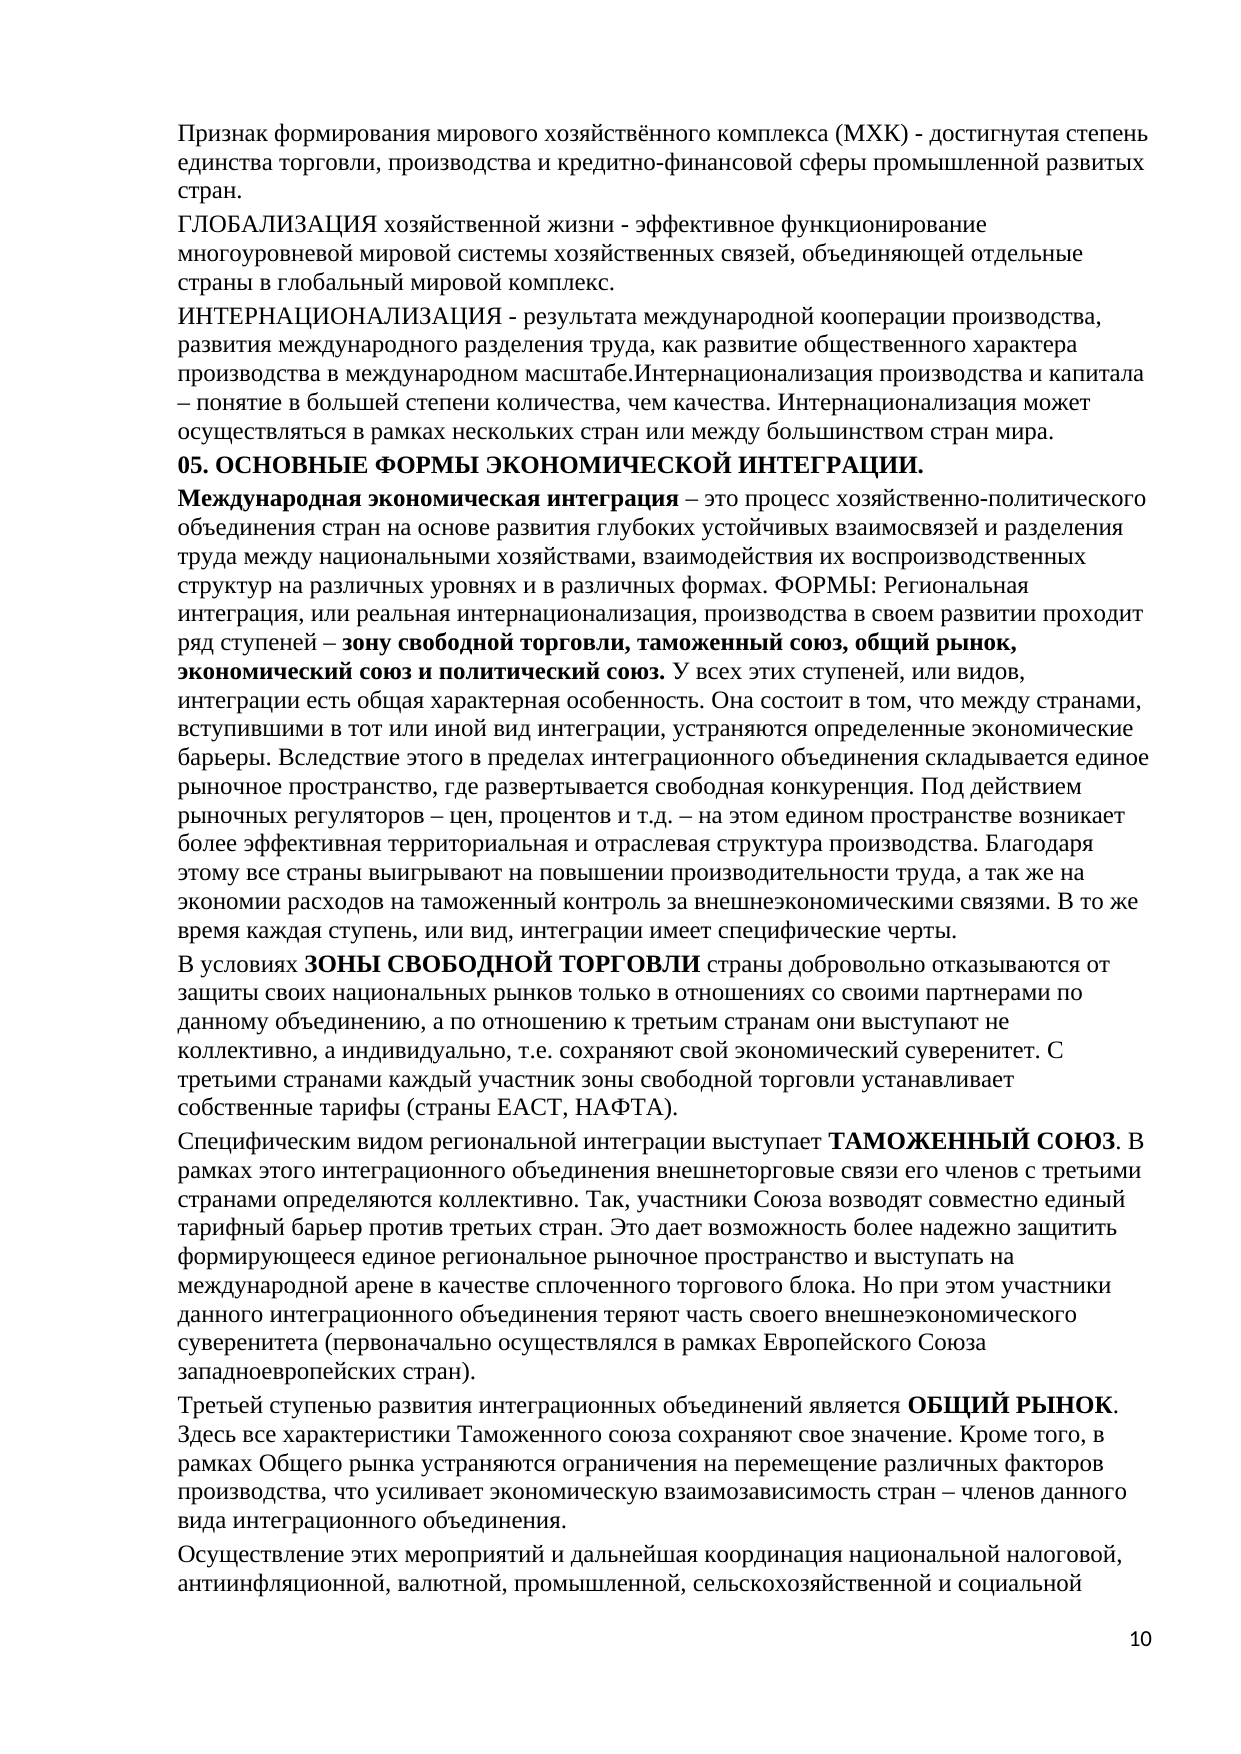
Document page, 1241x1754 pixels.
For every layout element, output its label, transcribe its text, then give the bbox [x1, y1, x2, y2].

text Международная экономическая интеграция – это процесс хозяйственно-политического объединения стран на основе развития глубоких устойчивых взаимосвязей и разделения труда между национальными хозяйствами, взаимодействия их воспроизводственных структур на различных уровнях и в различных формах. ФОРМЫ: Региональная интеграция, или реальная интернационализация, производства в своем развитии проходит ряд ступеней – зону свободной торговли, таможенный союз, общий рынок, экономический союз и политический союз. У всех этих ступеней, или видов, интеграции есть общая характерная особенность. Она состоит в том, что между странами, вступившими в тот или иной вид интеграции, устраняются определенные экономические барьеры. Вследствие этого в пределах интеграционного объединения складывается единое рыночное пространство, где развертывается свободная конкуренция. Под действием рыночных регуляторов – цен, процентов и т.д. – на этом едином пространстве возникает более эффективная территориальная и отраслевая структура производства. Благодаря этому все страны выигрывают на повышении производительности труда, а так же на экономии расходов на таможенный контроль за внешнеэкономическими связями. В то же время каждая ступень, или вид, интеграции имеет специфические черты. [177, 483, 1152, 943]
text В условиях ЗОНЫ СВОБОДНОЙ ТОРГОВЛИ страны добровольно отказываются от защиты своих национальных рынков только в отношениях со своими партнерами по данному объединению, а по отношению к третьим странам они выступают не коллективно, а индивидуально, т.е. сохраняют свой экономический суверенитет. С третьими странами каждый участник зоны свободной торговли устанавливает собственные тарифы (страны ЕАСТ, НАФТА). [177, 949, 1152, 1121]
text Специфическим видом региональной интеграции выступает ТАМОЖЕННЫЙ СОЮЗ. В рамках этого интеграционного объединения внешнеторговые связи его членов с третьими странами определяются коллективно. Так, участники Союза возводят совместно единый тарифный барьер против третьих стран. Это дает возможность более надежно защитить формирующееся единое региональное рыночное пространство и выступать на международной арене в качестве сплоченного торгового блока. Но при этом участники данного интеграционного объединения теряют часть своего внешнеэкономического суверенитета (первоначально осуществлялся в рамках Европейского Союза западноевропейских стран). [177, 1126, 1152, 1385]
text 05. ОСНОВНЫЕ ФОРМЫ ЭКОНОМИЧЕСКОЙ ИНТЕГРАЦИИ. [177, 450, 1152, 478]
text ГЛОБАЛИЗАЦИЯ хозяйственной жизни - эффективное функционирование многоуровневой мировой системы хозяйственных связей, объединяющей отдельные страны в глобальный мировой комплекс. [177, 209, 1152, 296]
text Признак формирования мирового хозяйствённого комплекса (МХК) - достигнутая степень единства торговли, производства и кредитно-финансовой сферы промышленной развитых стран. [177, 118, 1152, 204]
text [177, 1539, 1152, 1596]
text ИНТЕРНАЦИОНАЛИЗАЦИЯ - результата международной кооперации производства, развития международного разделения труда, как развитие общественного характера производства в международном масштабе.Интернационализация производства и капитала – понятие в большей степени количества, чем качества. Интернационализация может осуществляться в рамках нескольких стран или между большинством стран мира. [177, 301, 1152, 444]
text Третьей ступенью развития интеграционных объединений является ОБЩИЙ РЫНОК. Здесь все характеристики Таможенного союза сохраняют свое значение. Кроме того, в рамках Общего рынка устраняются ограничения на перемещение различных факторов производства, что усиливает экономическую взаимозависимость стран – членов данного вида интеграционного объединения. [177, 1390, 1152, 1534]
